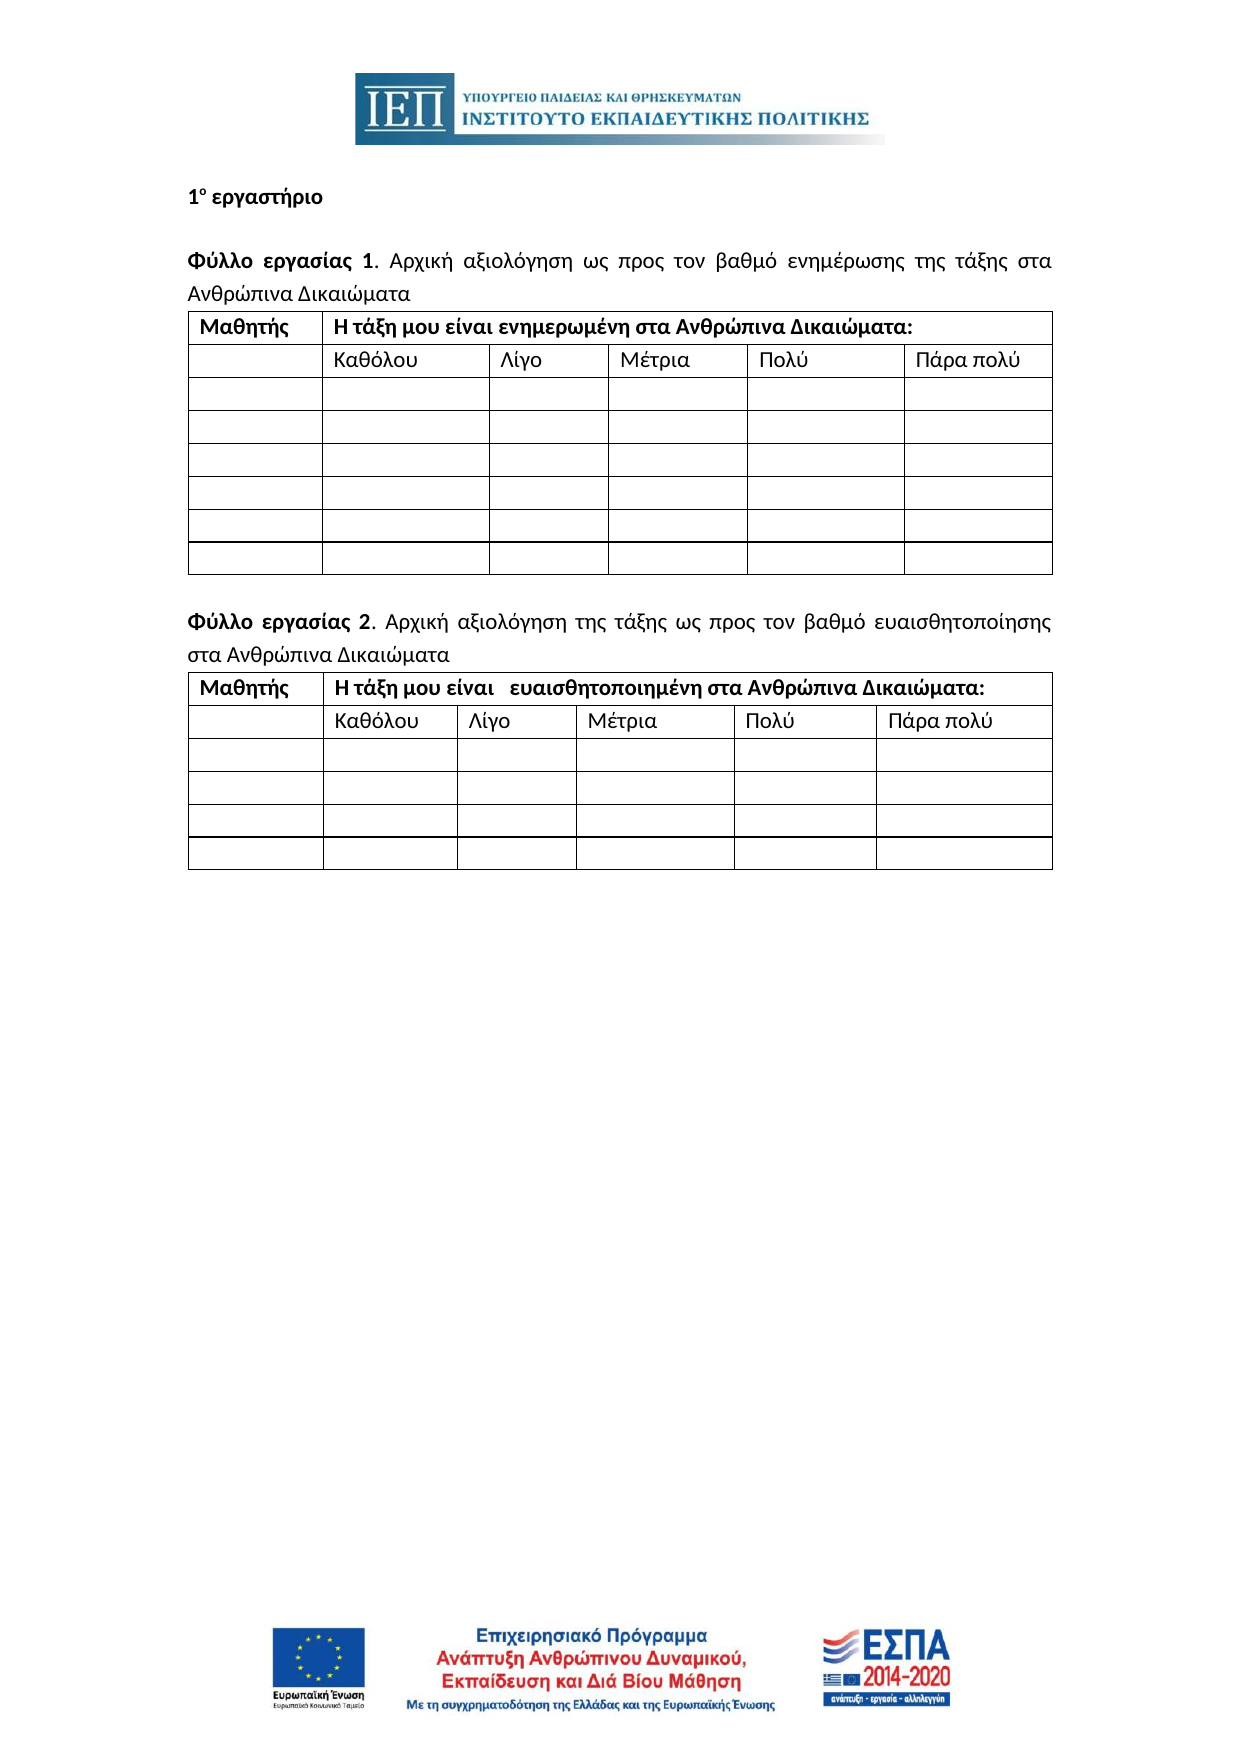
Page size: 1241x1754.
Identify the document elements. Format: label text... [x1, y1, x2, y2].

table_cell [189, 838, 323, 869]
table_cell Μέτρια [577, 706, 734, 738]
picture [251, 1621, 970, 1719]
table_cell Πολύ [735, 706, 876, 738]
table_cell [458, 772, 576, 803]
table_header Μαθητής [189, 312, 322, 344]
table_cell [748, 411, 904, 443]
table_cell [577, 838, 734, 869]
table_cell [189, 444, 322, 476]
table_cell [458, 739, 576, 771]
table_cell [577, 805, 734, 836]
table_header Η τάξη μου είναι ευαισθητοποιημένη στα Ανθρώπινα Δικαιώματα: [324, 673, 1052, 705]
table_cell Πολύ [748, 345, 904, 377]
table_cell [189, 739, 323, 771]
text Φύλλο εργασίας 2. Αρχική αξιολόγηση της τάξης ως προς τον βαθμό ευαισθητοποίησης στα Ανθρώπινα Δικαιώματα [187, 607, 1053, 668]
table_cell [323, 411, 489, 443]
table_cell [490, 411, 608, 443]
table_cell [609, 444, 747, 476]
table_cell Λίγο [458, 706, 576, 738]
table_cell [189, 543, 322, 574]
table_cell [905, 378, 1052, 410]
table_cell [323, 543, 489, 574]
table_cell [905, 543, 1052, 574]
table_cell [577, 772, 734, 803]
table_cell Καθόλου [323, 345, 489, 377]
table_header Μαθητής [189, 673, 323, 705]
table_cell [609, 411, 747, 443]
table_cell [905, 477, 1052, 508]
text 1ο εργαστήριο [187, 182, 1053, 210]
table_cell Πάρα πολύ [905, 345, 1052, 377]
table_cell [490, 543, 608, 574]
table_cell [189, 411, 322, 443]
table_cell [748, 477, 904, 508]
table_cell [905, 411, 1052, 443]
table_cell [877, 838, 1052, 869]
table_cell [905, 444, 1052, 476]
table_cell Πάρα πολύ [877, 706, 1052, 738]
picture [355, 73, 885, 145]
table_cell [324, 838, 457, 869]
table_cell [748, 543, 904, 574]
table_cell [905, 510, 1052, 541]
table_cell [748, 510, 904, 541]
table_cell [609, 510, 747, 541]
table_cell [490, 510, 608, 541]
table_cell [189, 477, 322, 508]
table_cell [735, 838, 876, 869]
table_cell [323, 378, 489, 410]
text Φύλλο εργασίας 1. Αρχική αξιολόγηση ως προς τον βαθμό ενημέρωσης της τάξης στα Ανθρώπινα Δικαιώματα [187, 247, 1053, 307]
table_cell Λίγο [490, 345, 608, 377]
table_cell [735, 739, 876, 771]
table_cell [748, 444, 904, 476]
table_cell [458, 805, 576, 836]
table_cell [189, 706, 323, 738]
table_cell [323, 510, 489, 541]
table_cell [877, 805, 1052, 836]
table_cell [323, 477, 489, 508]
table_cell [877, 772, 1052, 803]
table_cell [490, 378, 608, 410]
table_cell [490, 444, 608, 476]
table_cell [609, 378, 747, 410]
table_cell [324, 739, 457, 771]
table_cell [609, 477, 747, 508]
table_cell [735, 772, 876, 803]
table_cell Καθόλου [324, 706, 457, 738]
table_cell [490, 477, 608, 508]
table_cell [324, 805, 457, 836]
table_header Η τάξη μου είναι ενημερωμένη στα Ανθρώπινα Δικαιώματα: [323, 312, 1052, 344]
table_cell [189, 510, 322, 541]
table_cell [324, 772, 457, 803]
table_cell [748, 378, 904, 410]
table_cell [458, 838, 576, 869]
table_cell [189, 772, 323, 803]
table_cell Μέτρια [609, 345, 747, 377]
table_cell [577, 739, 734, 771]
table_cell [323, 444, 489, 476]
table_cell [189, 805, 323, 836]
table_cell [189, 345, 322, 377]
table_cell [189, 378, 322, 410]
table_cell [877, 739, 1052, 771]
table_cell [735, 805, 876, 836]
table_cell [609, 543, 747, 574]
